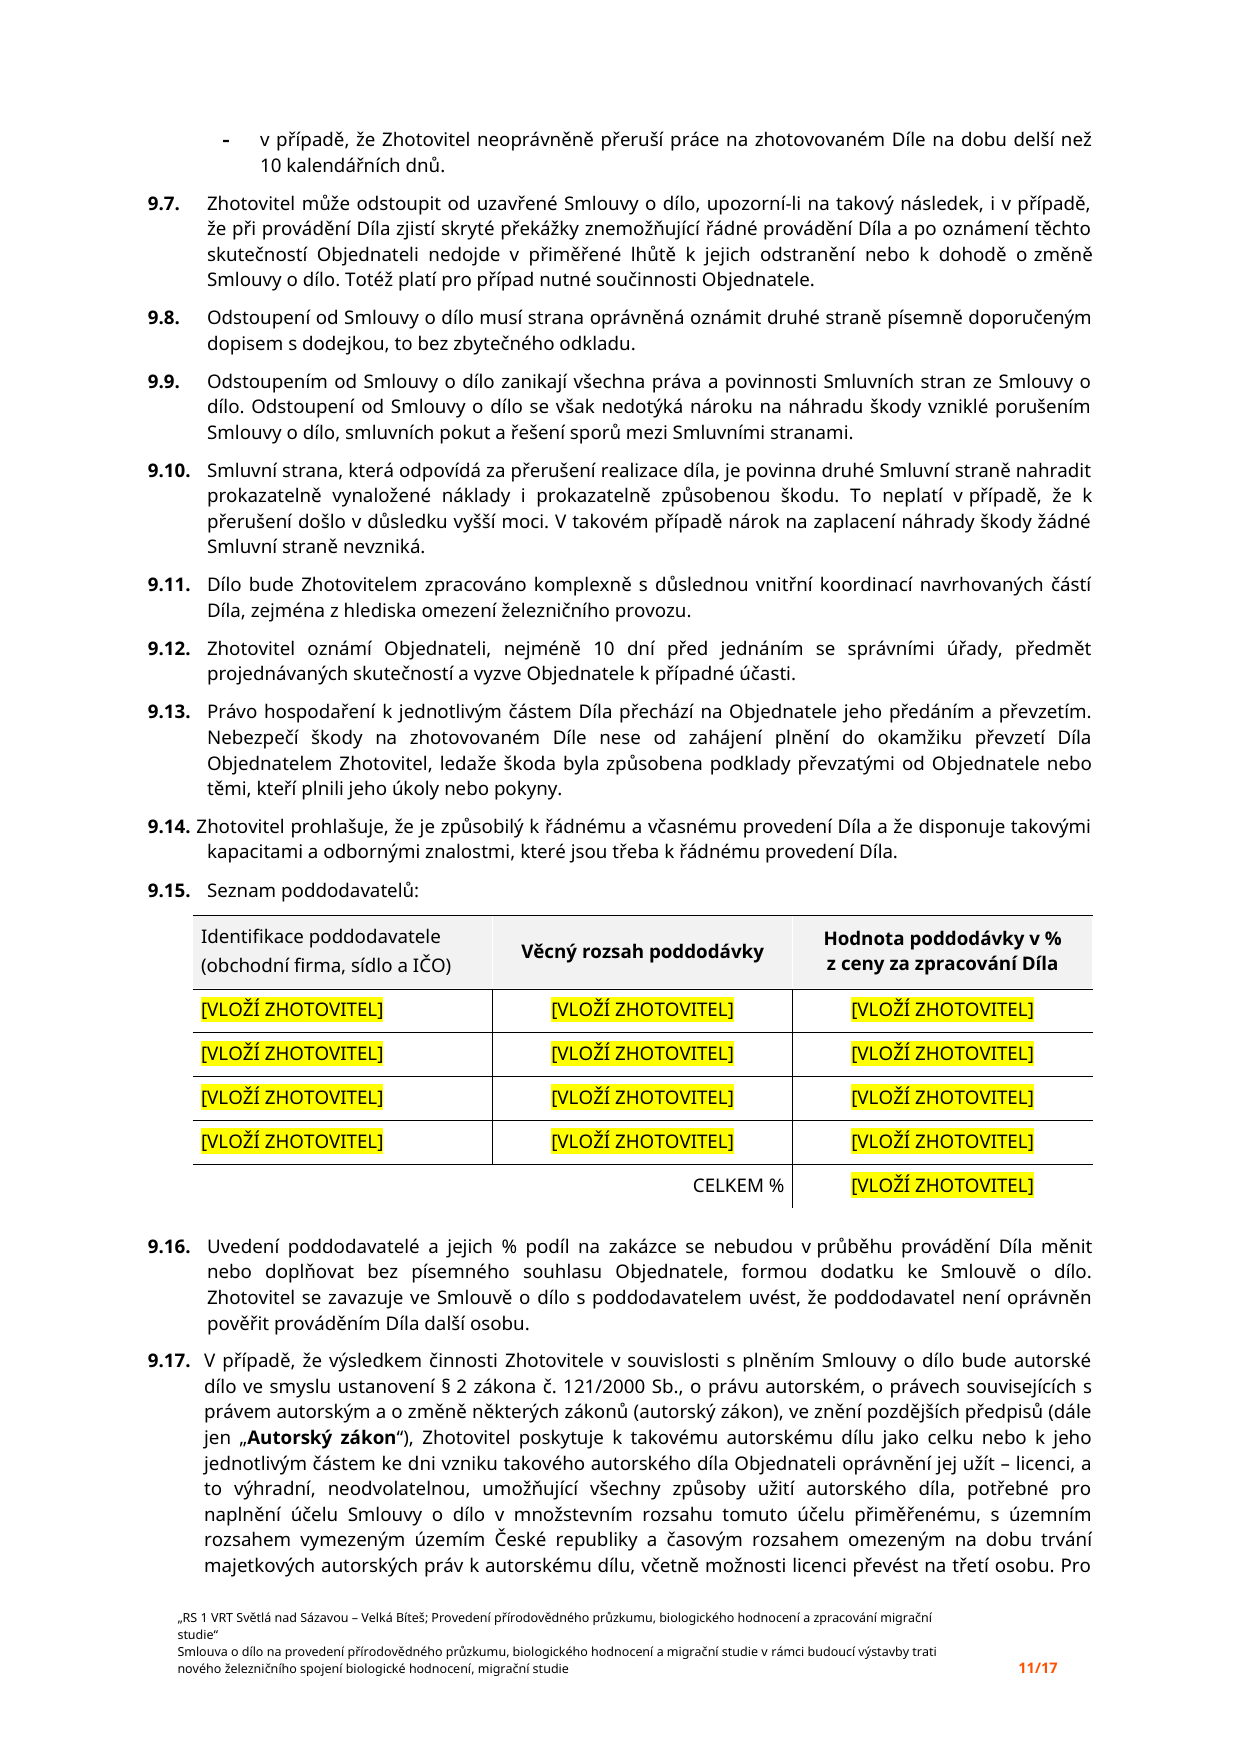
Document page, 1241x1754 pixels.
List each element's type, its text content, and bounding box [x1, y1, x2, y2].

text 9.14. Zhotovitel prohlašuje, že je způsobilý k řádnému a včasnému provedení Díla a že disponuje takovými kapacitami a odbornými znalostmi, které jsou třeba k řádnému provedení Díla. [148, 813, 1092, 864]
table_cell [VLOŽÍ ZHOTOVITEL] [793, 1165, 1092, 1208]
table_cell [VLOŽÍ ZHOTOVITEL] [193, 1121, 492, 1164]
table_cell [VLOŽÍ ZHOTOVITEL] [193, 1033, 492, 1076]
text 9.7. Zhotovitel může odstoupit od uzavřené Smlouvy o dílo, upozorní-li na takový následek, i v případě, že při provádění Díla zjistí skryté překážky znemožňující řádné provádění Díla a po oznámení těchto skutečností Objednateli nedojde v přiměřené lhůtě k jejich odstranění nebo k dohodě o změně Smlouvy o dílo. Totéž platí pro případ nutné součinnosti Objednatele. [148, 190, 1092, 292]
table_cell [VLOŽÍ ZHOTOVITEL] [793, 1077, 1092, 1120]
text 9.11. Dílo bude Zhotovitelem zpracováno komplexně s důslednou vnitřní koordinací navrhovaných částí Díla, zejména z hlediska omezení železničního provozu. [148, 572, 1092, 623]
text 9.9. Odstoupením od Smlouvy o dílo zanikají všechna práva a povinnosti Smluvních stran ze Smlouvy o dílo. Odstoupení od Smlouvy o dílo se však nedotýká nároku na náhradu škody vzniklé porušením Smlouvy o dílo, smluvních pokut a řešení sporů mezi Smluvními stranami. [148, 368, 1092, 444]
text 9.8. Odstoupení od Smlouvy o dílo musí strana oprávněná oznámit druhé straně písemně doporučeným dopisem s dodejkou, to bez zbytečného odkladu. [148, 304, 1092, 356]
text 9.16. Uvedení poddodavatelé a jejich % podíl na zakázce se nebudou v průběhu provádění Díla měnit nebo doplňovat bez písemného souhlasu Objednatele, formou dodatku ke Smlouvě o dílo. Zhotovitel se zavazuje ve Smlouvě o dílo s poddodavatelem uvést, že poddodavatel není oprávněn pověřit prováděním Díla další osobu. [148, 1233, 1092, 1335]
table_cell [VLOŽÍ ZHOTOVITEL] [493, 1121, 792, 1164]
text 9.15. Seznam poddodavatelů: [148, 877, 1092, 902]
table_header Věcný rozsah poddodávky [493, 916, 792, 988]
table_cell [VLOŽÍ ZHOTOVITEL] [193, 1077, 492, 1120]
table_cell CELKEM % [193, 1165, 792, 1208]
table_cell [VLOŽÍ ZHOTOVITEL] [493, 990, 792, 1032]
table_header Identifikace poddodavatele (obchodní firma, sídlo a IČO) [193, 916, 492, 988]
table_cell [VLOŽÍ ZHOTOVITEL] [493, 1077, 792, 1120]
table_cell [VLOŽÍ ZHOTOVITEL] [793, 1121, 1092, 1164]
text 9.10. Smluvní strana, která odpovídá za přerušení realizace díla, je povinna druhé Smluvní straně nahradit prokazatelně vynaložené náklady i prokazatelně způsobenou škodu. To neplatí v případě, že k přerušení došlo v důsledku vyšší moci. V takovém případě nárok na zaplacení náhrady škody žádné Smluvní straně nevzniká. [148, 457, 1092, 559]
table_cell [VLOŽÍ ZHOTOVITEL] [493, 1033, 792, 1076]
text 9.13. Právo hospodaření k jednotlivým částem Díla přechází na Objednatele jeho předáním a převzetím. Nebezpečí škody na zhotovovaném Díle nese od zahájení plnění do okamžiku převzetí Díla Objednatelem Zhotovitel, ledaže škoda byla způsobena podklady převzatými od Objednatele nebo těmi, kteří plnili jeho úkoly nebo pokyny. [148, 699, 1092, 801]
table_cell [VLOŽÍ ZHOTOVITEL] [193, 990, 492, 1032]
table_cell [VLOŽÍ ZHOTOVITEL] [793, 1033, 1092, 1076]
text 9.12. Zhotovitel oznámí Objednateli, nejméně 10 dní před jednáním se správními úřady, předmět projednávaných skutečností a vyzve Objednatele k případné účasti. [148, 635, 1092, 686]
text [148, 1348, 1092, 1577]
table_header Hodnota poddodávky v % z ceny za zpracování Díla [793, 916, 1092, 988]
list v případě, že Zhotovitel neoprávněně přeruší práce na zhotovovaném Díle na dobu delší než 10 kalendářních dnů. [223, 126, 1092, 177]
table_cell [VLOŽÍ ZHOTOVITEL] [793, 990, 1092, 1032]
